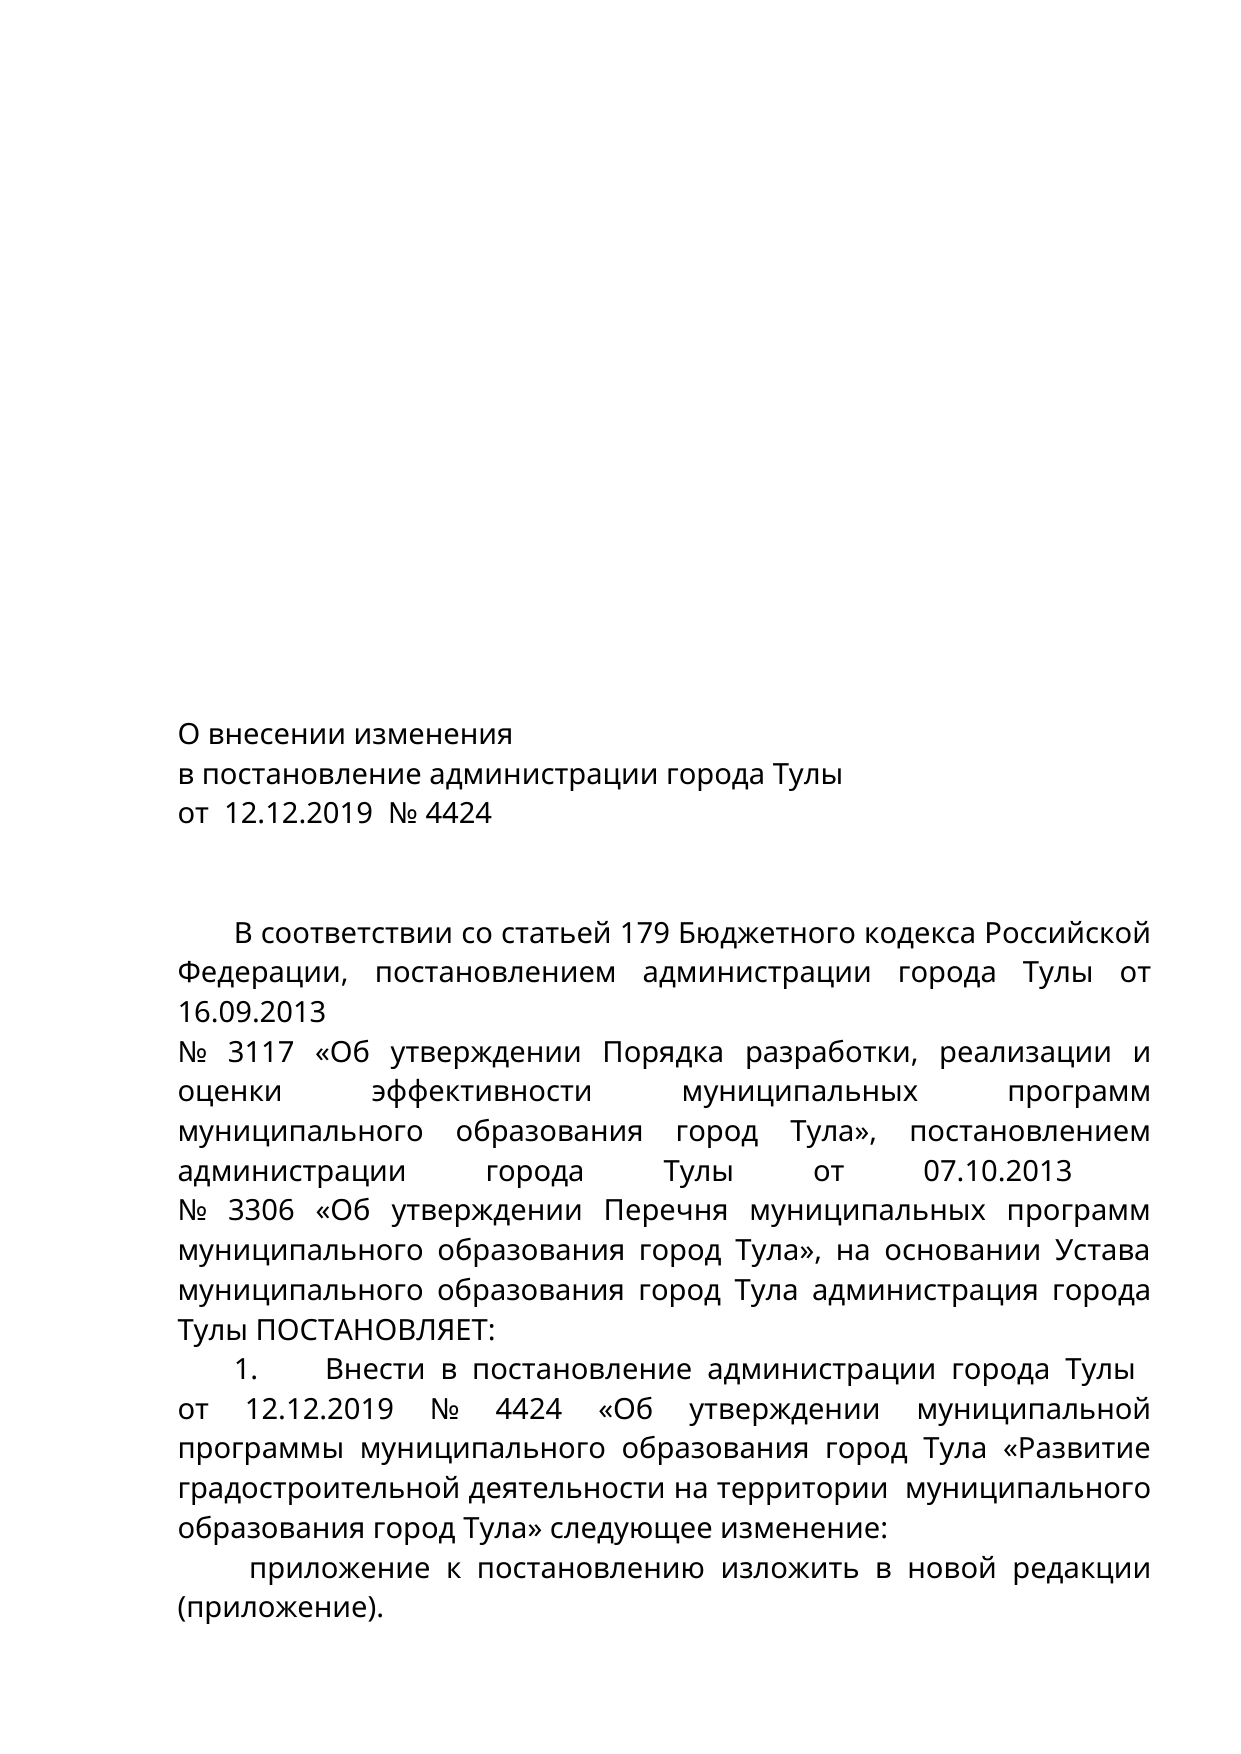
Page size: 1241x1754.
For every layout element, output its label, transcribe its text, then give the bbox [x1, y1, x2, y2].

text В соответствии со статьей 179 Бюджетного кодекса Российской Федерации, постановлением администрации города Тулы от 16.09.2013 № 3117 «Об утверждении Порядка разработки, реализации и оценки эффективности муниципальных программ муниципального образования город Тула», постановлением администрации города Тулы от 07.10.2013 № 3306 «Об утверждении Перечня муниципальных программ муниципального образования город Тула», на основании Устава муниципального образования город Тула администрация города Тулы ПОСТАНОВЛЯЕТ: [177, 912, 1152, 1348]
text О внесении изменения [177, 713, 1152, 753]
text в постановление администрации города Тулы [177, 753, 1152, 793]
list Внести в постановление администрации города Тулы от 12.12.2019 № 4424 «Об утверждении муниципальной программы муниципального образования город Тула «Развитие градостроительной деятельности на территории муниципального образования город Тула» следующее изменение: [177, 1348, 1152, 1547]
text приложение к постановлению изложить в новой редакции (приложение). [177, 1547, 1152, 1626]
text от 12.12.2019 № 4424 [177, 793, 1152, 832]
